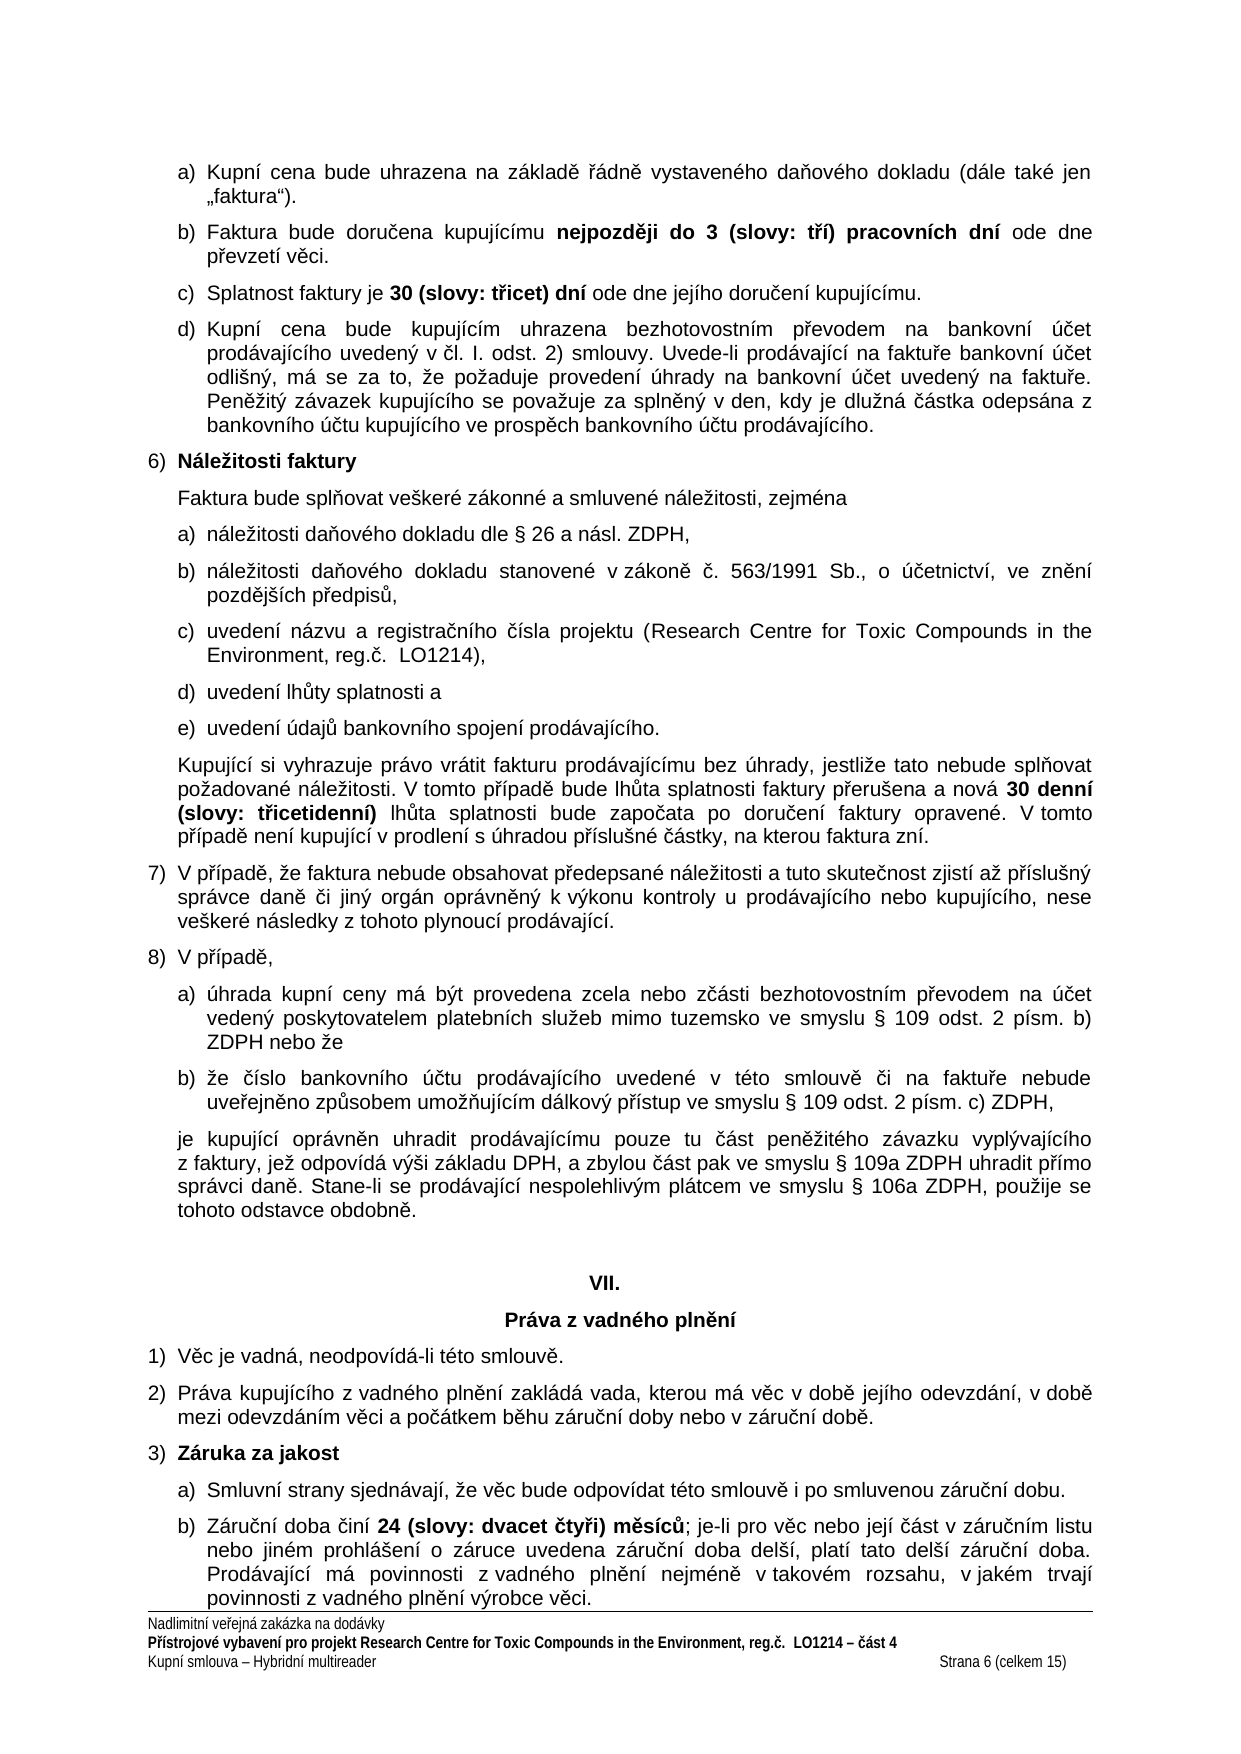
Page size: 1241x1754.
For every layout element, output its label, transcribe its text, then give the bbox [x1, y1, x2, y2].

list že číslo bankovního účtu prodávajícího uvedené v této smlouvě či na faktuře nebude uveřejněno způsobem umožňujícím dálkový přístup ve smyslu § 109 odst. 2 písm. c) ZDPH, [177, 1066, 1093, 1114]
list Kupní cena bude kupujícím uhrazena bezhotovostním převodem na bankovní účet prodávajícího uvedený v čl. I. odst. 2) smlouvy. Uvede-li prodávající na faktuře bankovní účet odlišný, má se za to, že požaduje provedení úhrady na bankovní účet uvedený na faktuře. Peněžitý závazek kupujícího se považuje za splněný v den, kdy je dlužná částka odepsána z bankovního účtu kupujícího ve prospěch bankovního účtu prodávajícího. [177, 317, 1093, 437]
list Faktura bude doručena kupujícímu nejpozději do 3 (slovy: tří) pracovních dní ode dne převzetí věci. [177, 220, 1093, 268]
list uvedení lhůty splatnosti a [177, 679, 1093, 703]
text je kupující oprávněn uhradit prodávajícímu pouze tu část peněžitého závazku vyplývajícího z faktury, jež odpovídá výši základu DPH, a zbylou část pak ve smyslu § 109a ZDPH uhradit přímo správci daně. Stane-li se prodávající nespolehlivým plátcem ve smyslu § 106a ZDPH, použije se tohoto odstavce obdobně. [177, 1126, 1093, 1222]
list náležitosti daňového dokladu stanovené v zákoně č. 563/1991 Sb., o účetnictví, ve znění pozdějších předpisů, [177, 559, 1093, 607]
list Záruka za jakost [148, 1441, 1093, 1465]
list úhrada kupní ceny má být provedena zcela nebo zčásti bezhotovostním převodem na účet vedený poskytovatelem platebních služeb mimo tuzemsko ve smyslu § 109 odst. 2 písm. b) ZDPH nebo že [177, 982, 1093, 1053]
list V případě, [148, 945, 1093, 969]
list Náležitosti faktury [148, 449, 1093, 473]
list Věc je vadná, neodpovídá-li této smlouvě. [148, 1344, 1093, 1368]
list náležitosti daňového dokladu dle § 26 a násl. ZDPH, [177, 522, 1093, 546]
list uvedení názvu a registračního čísla projektu (Research Centre for Toxic Compounds in the Environment, reg.č. LO1214), [177, 619, 1093, 667]
list uvedení údajů bankovního spojení prodávajícího. [177, 716, 1093, 740]
list Kupní cena bude uhrazena na základě řádně vystaveného daňového dokladu (dále také jen „faktura“). [177, 160, 1093, 208]
text Práva z vadného plnění [148, 1308, 1093, 1332]
list Smluvní strany sjednávají, že věc bude odpovídat této smlouvě i po smluvenou záruční dobu. [177, 1477, 1093, 1501]
text Kupující si vyhrazuje právo vrátit fakturu prodávajícímu bez úhrady, jestliže tato nebude splňovat požadované náležitosti. V tomto případě bude lhůta splatnosti faktury přerušena a nová 30 denní (slovy: třicetidenní) lhůta splatnosti bude započata po doručení faktury opravené. V tomto případě není kupující v prodlení s úhradou příslušné částky, na kterou faktura zní. [177, 752, 1093, 848]
list V případě, že faktura nebude obsahovat předepsané náležitosti a tuto skutečnost zjistí až příslušný správce daně či jiný orgán oprávněný k výkonu kontroly u prodávajícího nebo kupujícího, nese veškeré následky z tohoto plynoucí prodávající. [148, 861, 1093, 933]
list Záruční doba činí 24 (slovy: dvacet čtyři) měsíců; je-li pro věc nebo její část v záručním listu nebo jiném prohlášení o záruce uvedena záruční doba delší, platí tato delší záruční doba. Prodávající má povinnosti z vadného plnění nejméně v takovém rozsahu, v jakém trvají povinnosti z vadného plnění výrobce věci. [177, 1514, 1093, 1610]
list Práva kupujícího z vadného plnění zakládá vada, kterou má věc v době jejího odevzdání, v době mezi odevzdáním věci a počátkem běhu záruční doby nebo v záruční době. [148, 1381, 1093, 1428]
text Faktura bude splňovat veškeré zákonné a smluvené náležitosti, zejména [177, 486, 1093, 510]
list Splatnost faktury je 30 (slovy: třicet) dní ode dne jejího doručení kupujícímu. [177, 281, 1093, 304]
